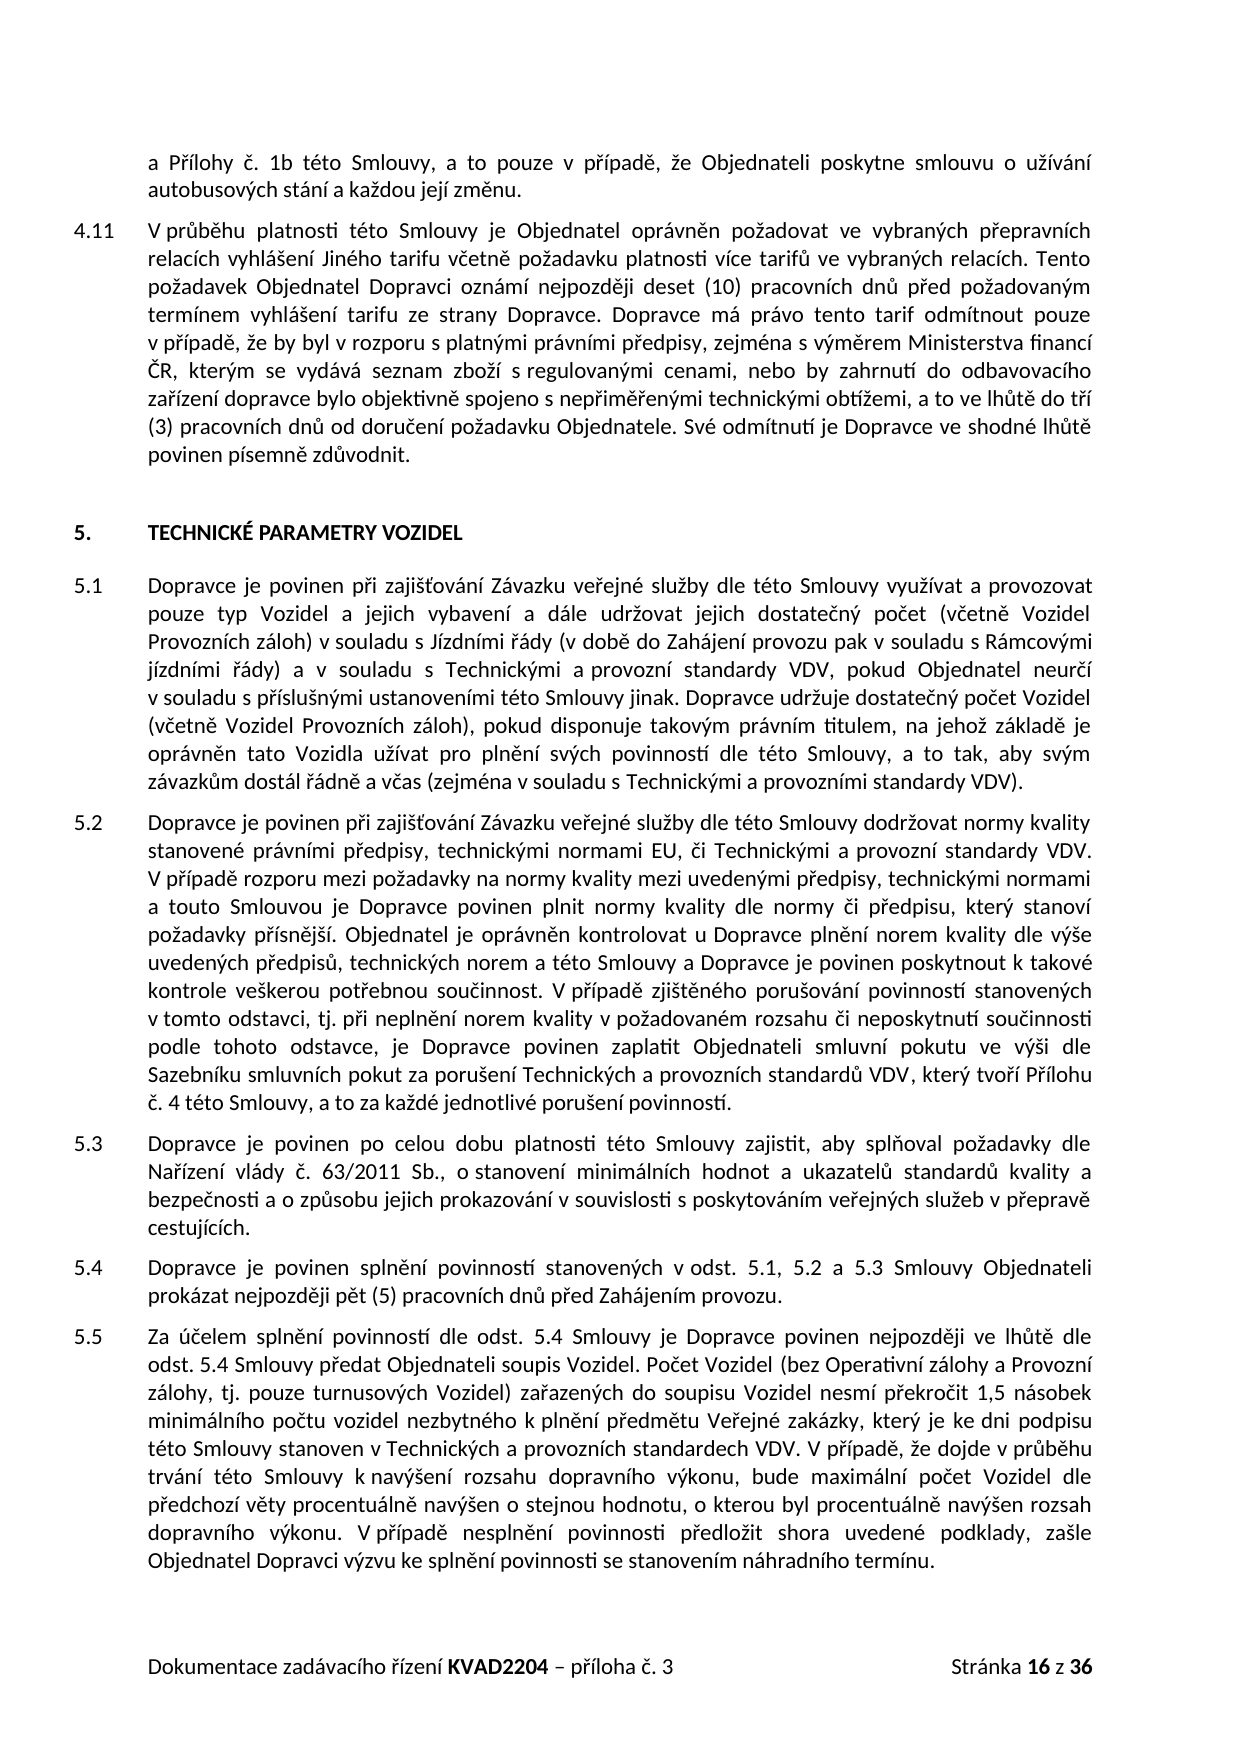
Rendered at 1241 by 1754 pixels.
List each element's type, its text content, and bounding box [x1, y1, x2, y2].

subtitle Technické parametry vozidel [74, 518, 1093, 546]
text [74, 148, 1093, 204]
text Dopravce je povinen splnění povinností stanovených v odst. 5.1, 5.2 a 5.3 Smlouvy Objednateli prokázat nejpozději pět (5) pracovních dnů před Zahájením provozu. [74, 1253, 1093, 1309]
text Dopravce je povinen při zajišťování Závazku veřejné služby dle této Smlouvy využívat a provozovat pouze typ Vozidel a jejich vybavení a dále udržovat jejich dostatečný počet (včetně Vozidel Provozních záloh) v souladu s Jízdními řády (v době do Zahájení provozu pak v souladu s Rámcovými jízdními řády) a v souladu s Technickými a provozní standardy VDV, pokud Objednatel neurčí v souladu s příslušnými ustanoveními této Smlouvy jinak. Dopravce udržuje dostatečný počet Vozidel (včetně Vozidel Provozních záloh), pokud disponuje takovým právním titulem, na jehož základě je oprávněn tato Vozidla užívat pro plnění svých povinností dle této Smlouvy, a to tak, aby svým závazkům dostál řádně a včas (zejména v souladu s Technickými a provozními standardy VDV). [74, 571, 1093, 796]
text Dopravce je povinen po celou dobu platnosti této Smlouvy zajistit, aby splňoval požadavky dle Nařízení vlády č. 63/2011 Sb., o stanovení minimálních hodnot a ukazatelů standardů kvality a bezpečnosti a o způsobu jejich prokazování v souvislosti s poskytováním veřejných služeb v přepravě cestujících. [74, 1129, 1093, 1241]
text Za účelem splnění povinností dle odst. 5.4 Smlouvy je Dopravce povinen nejpozději ve lhůtě dle odst. 5.4 Smlouvy předat Objednateli soupis Vozidel. Počet Vozidel (bez Operativní zálohy a Provozní zálohy, tj. pouze turnusových Vozidel) zařazených do soupisu Vozidel nesmí překročit 1,5 násobek minimálního počtu vozidel nezbytného k plnění předmětu Veřejné zakázky, který je ke dni podpisu této Smlouvy stanoven v Technických a provozních standardech VDV. V případě, že dojde v průběhu trvání této Smlouvy k navýšení rozsahu dopravního výkonu, bude maximální počet Vozidel dle předchozí věty procentuálně navýšen o stejnou hodnotu, o kterou byl procentuálně navýšen rozsah dopravního výkonu. V případě nesplnění povinnosti předložit shora uvedené podklady, zašle Objednatel Dopravci výzvu ke splnění povinnosti se stanovením náhradního termínu. [74, 1322, 1093, 1574]
text V průběhu platnosti této Smlouvy je Objednatel oprávněn požadovat ve vybraných přepravních relacích vyhlášení Jiného tarifu včetně požadavku platnosti více tarifů ve vybraných relacích. Tento požadavek Objednatel Dopravci oznámí nejpozději deset (10) pracovních dnů před požadovaným termínem vyhlášení tarifu ze strany Dopravce. Dopravce má právo tento tarif odmítnout pouze v případě, že by byl v rozporu s platnými právními předpisy, zejména s výměrem Ministerstva financí ČR, kterým se vydává seznam zboží s regulovanými cenami, nebo by zahrnutí do odbavovacího zařízení dopravce bylo objektivně spojeno s nepřiměřenými technickými obtížemi, a to ve lhůtě do tří (3) pracovních dnů od doručení požadavku Objednatele. Své odmítnutí je Dopravce ve shodné lhůtě povinen písemně zdůvodnit. [74, 216, 1093, 468]
text Dopravce je povinen při zajišťování Závazku veřejné služby dle této Smlouvy dodržovat normy kvality stanovené právními předpisy, technickými normami EU, či Technickými a provozní standardy VDV. V případě rozporu mezi požadavky na normy kvality mezi uvedenými předpisy, technickými normami a touto Smlouvou je Dopravce povinen plnit normy kvality dle normy či předpisu, který stanoví požadavky přísnější. Objednatel je oprávněn kontrolovat u Dopravce plnění norem kvality dle výše uvedených předpisů, technických norem a této Smlouvy a Dopravce je povinen poskytnout k takové kontrole veškerou potřebnou součinnost. V případě zjištěného porušování povinností stanovených v tomto odstavci, tj. při neplnění norem kvality v požadovaném rozsahu či neposkytnutí součinnosti podle tohoto odstavce, je Dopravce povinen zaplatit Objednateli smluvní pokutu ve výši dle Sazebníku smluvních pokut za porušení Technických a provozních standardů VDV, který tvoří Přílohu č. 4 této Smlouvy, a to za každé jednotlivé porušení povinností. [74, 808, 1093, 1116]
